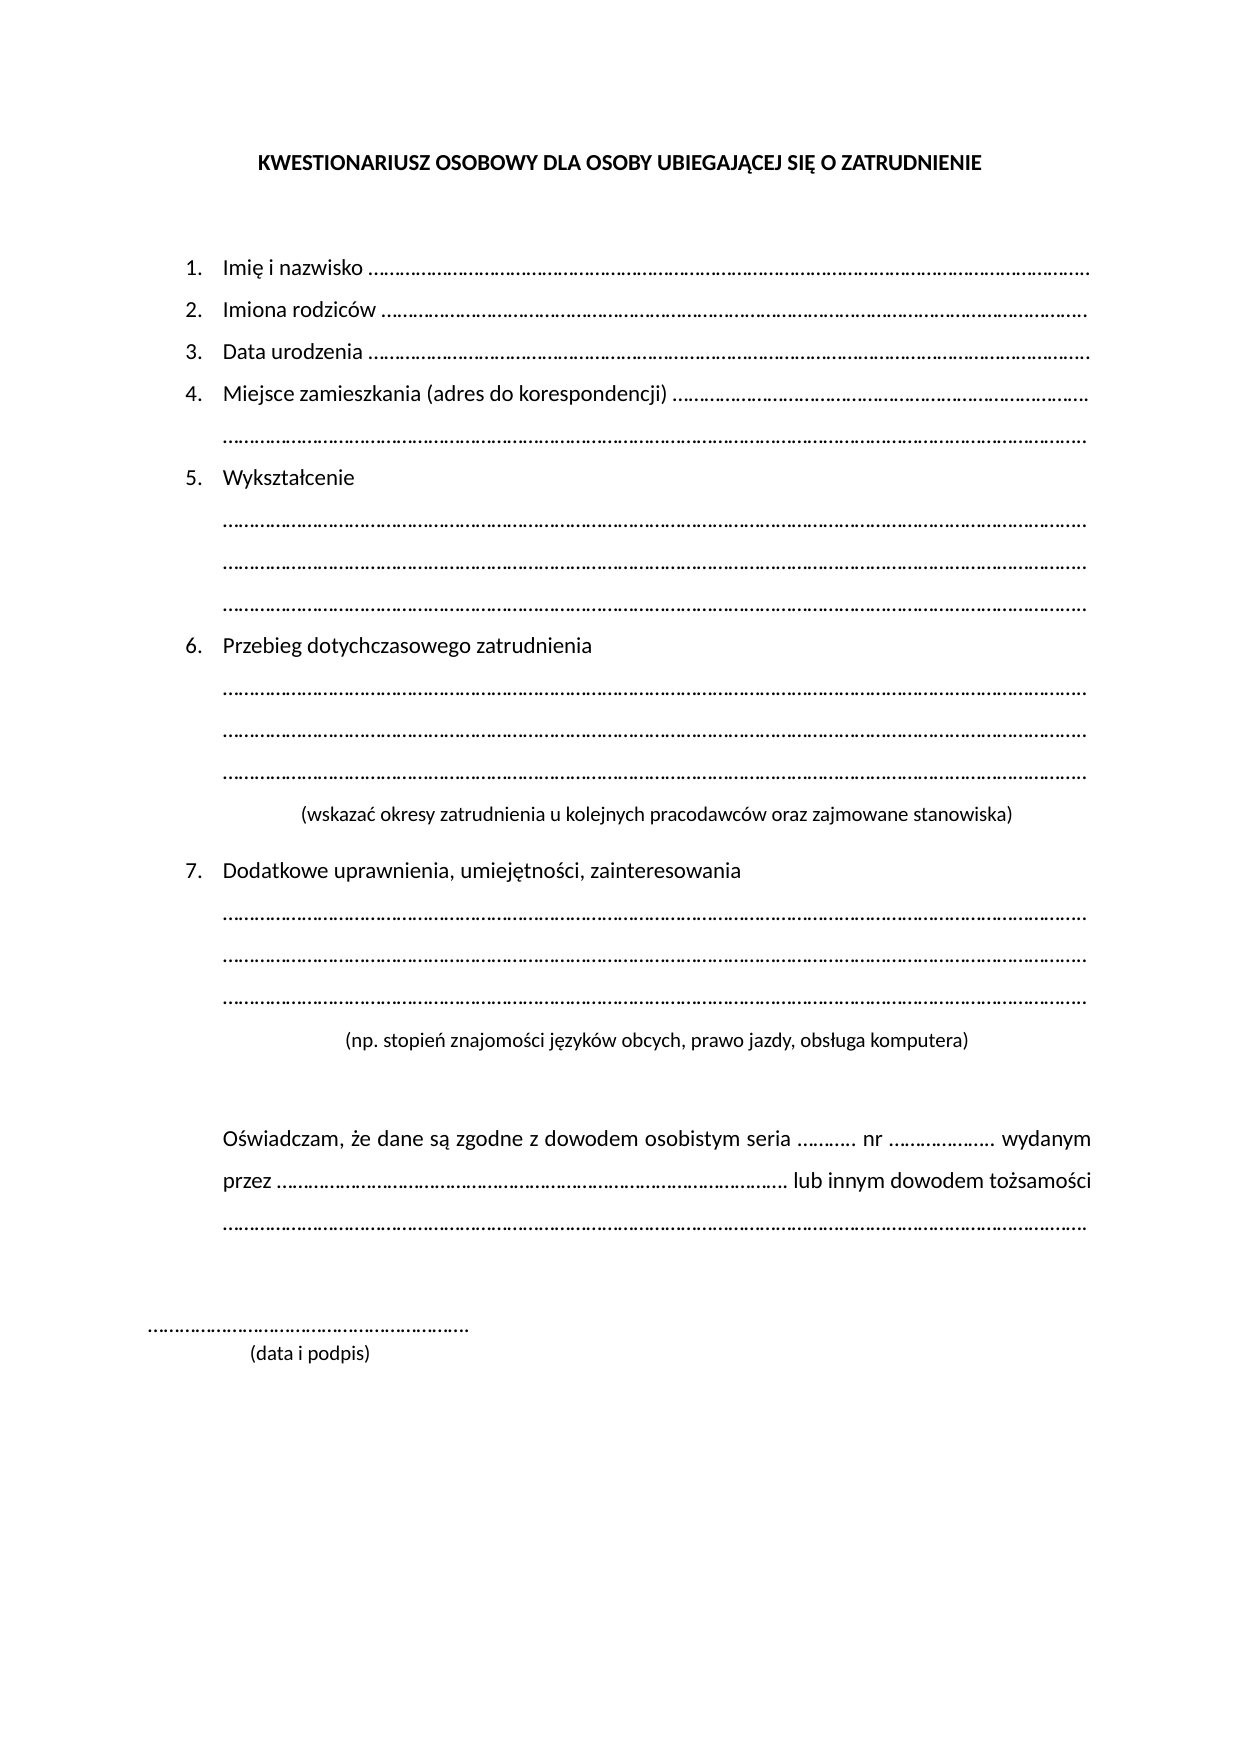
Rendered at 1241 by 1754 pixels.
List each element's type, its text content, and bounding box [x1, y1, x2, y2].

list ……………………………………………………………………………………………………………………………………………….. [223, 757, 1093, 785]
list ……………………………………………………………………………………………………………………………………………….. [223, 589, 1093, 617]
list ……………………………………………………………………………………………………………………………………………….. [223, 673, 1093, 701]
text KWESTIONARIUSZ OSOBOWY DLA OSOBY UBIEGAJĄCEJ SIĘ O ZATRUDNIENIE [148, 148, 1093, 176]
list ……………………………………………………. [148, 1310, 472, 1338]
list Data urodzenia ……………………………………………………………………………………………………………………….. [185, 337, 1093, 365]
list ……………………………………………………………………………………………………………………………………………….. [223, 715, 1093, 743]
list ……………………………………………………………………………………………………………………………………………….. [223, 898, 1093, 926]
list Miejsce zamieszkania (adres do korespondencji) ……………………………………………………………………. ……………………………………………………………………………………………………………………………………………….. [185, 379, 1093, 449]
list Imiona rodziców …………………………………………………………………………………………………………………….. [185, 295, 1093, 323]
list (data i podpis) [148, 1340, 472, 1366]
list ……………………………………………………………………………………………………………………………………………….. [223, 505, 1093, 533]
list Imię i nazwisko ……………………………………………………………………………………………………………………….. [185, 253, 1093, 281]
text (np. stopień znajomości języków obcych, prawo jazdy, obsługa komputera) [148, 1027, 1093, 1052]
list Oświadczam, że dane są zgodne z dowodem osobistym seria ……….. nr ……………….. wydanym przez ……………………………………………………………………………………. lub innym dowodem tożsamości ………………………………………………………………………………………………………………………………………….……. [223, 1124, 1093, 1236]
list ……………………………………………………………………………………………………………………………………………….. [223, 982, 1093, 1010]
list ……………………………………………………………………………………………………………………………………………….. [223, 940, 1093, 968]
list Przebieg dotychczasowego zatrudnienia [185, 631, 1093, 659]
list Dodatkowe uprawnienia, umiejętności, zainteresowania [185, 856, 1093, 884]
text (wskazać okresy zatrudnienia u kolejnych pracodawców oraz zajmowane stanowiska) [148, 802, 1093, 827]
list Wykształcenie [185, 463, 1093, 491]
list ……………………………………………………………………………………………………………………………………………….. [223, 547, 1093, 575]
